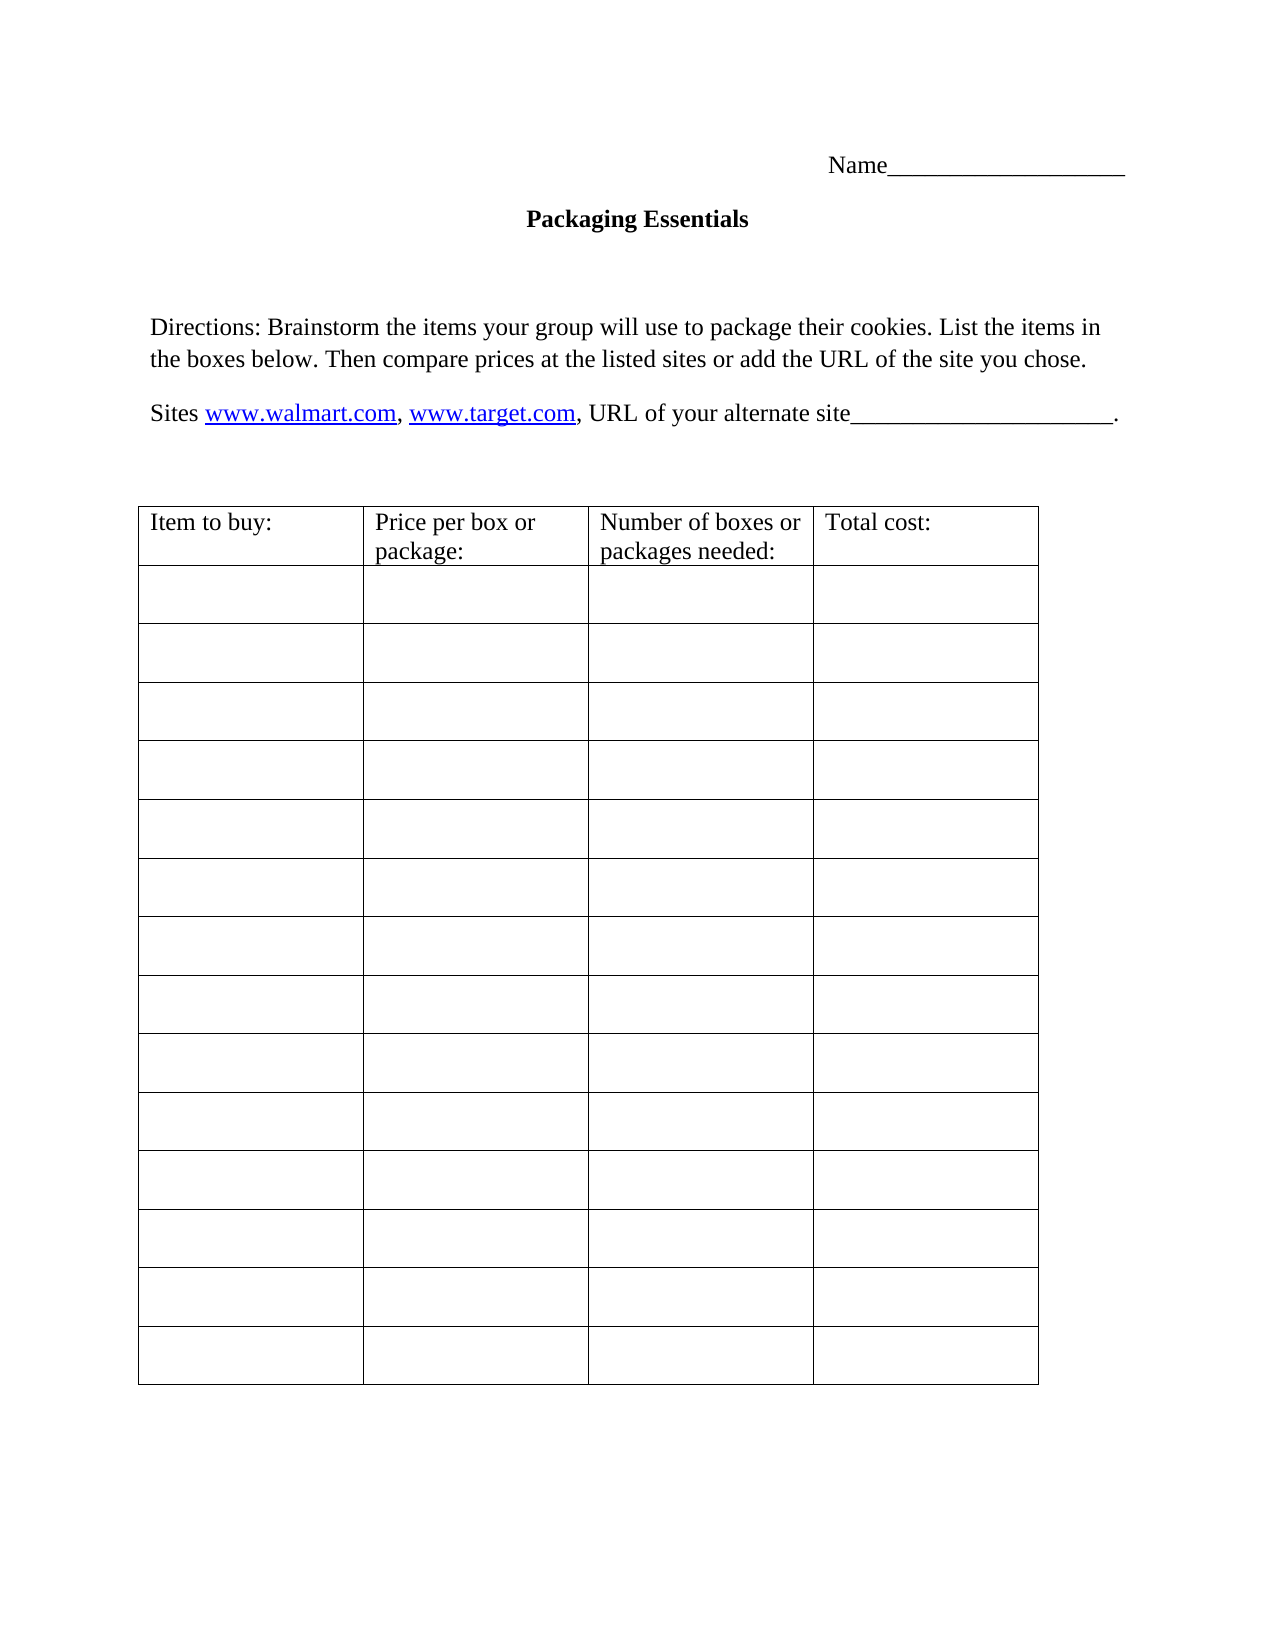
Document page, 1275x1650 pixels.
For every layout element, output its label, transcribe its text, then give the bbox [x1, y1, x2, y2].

table_header Number of boxes or packages needed: [589, 507, 813, 565]
table_cell [139, 1268, 363, 1326]
table_cell [814, 1151, 1038, 1209]
table_cell [589, 800, 813, 857]
table_cell [139, 566, 363, 623]
table_cell [139, 683, 363, 740]
table_cell [364, 683, 588, 740]
table_cell [814, 1327, 1038, 1384]
table_cell [364, 624, 588, 682]
table_header Price per box or package: [364, 507, 588, 565]
table_cell [364, 1034, 588, 1092]
table_cell [589, 976, 813, 1033]
table_cell [139, 1034, 363, 1092]
text Sites www.walmart.com, www.target.com, URL of your alternate site_____________________. [150, 398, 1125, 427]
table_cell [589, 1093, 813, 1150]
table_cell [364, 800, 588, 857]
table_cell [139, 1151, 363, 1209]
table_cell [814, 800, 1038, 857]
text Directions: Brainstorm the items your group will use to package their cookies. List the items in the boxes below. Then compare prices at the listed sites or add the URL of the site you chose. [150, 312, 1125, 373]
table_cell [364, 1151, 588, 1209]
table_cell [589, 859, 813, 916]
table_cell [589, 1268, 813, 1326]
text Name___________________ [150, 150, 1125, 179]
table_cell [589, 1034, 813, 1092]
table_cell [139, 1327, 363, 1384]
table_cell [589, 1327, 813, 1384]
table_cell [364, 976, 588, 1033]
table_cell [589, 624, 813, 682]
table_cell [589, 741, 813, 799]
table_cell [814, 1034, 1038, 1092]
table_cell [139, 1210, 363, 1267]
table_cell [814, 917, 1038, 974]
table_cell [139, 624, 363, 682]
table_cell [364, 917, 588, 974]
table_cell [814, 741, 1038, 799]
table_cell [364, 1210, 588, 1267]
table_cell [364, 859, 588, 916]
table_cell [589, 566, 813, 623]
table_cell [589, 917, 813, 974]
table_cell [364, 741, 588, 799]
table_cell [139, 976, 363, 1033]
table_cell [364, 1268, 588, 1326]
table_cell [814, 1268, 1038, 1326]
table_cell [364, 1327, 588, 1384]
table_header Total cost: [814, 507, 1038, 565]
table_cell [814, 859, 1038, 916]
table_cell [814, 566, 1038, 623]
table_cell [814, 624, 1038, 682]
table_cell [139, 800, 363, 857]
table_cell [364, 1093, 588, 1150]
table_cell [139, 1093, 363, 1150]
table_cell [589, 683, 813, 740]
table_cell [139, 859, 363, 916]
table_cell [814, 1210, 1038, 1267]
table_cell [589, 1151, 813, 1209]
table_cell [364, 566, 588, 623]
text Packaging Essentials [150, 204, 1125, 233]
table_cell [139, 741, 363, 799]
table_cell [589, 1210, 813, 1267]
table_cell [814, 976, 1038, 1033]
table_cell [814, 683, 1038, 740]
table_header Item to buy: [139, 507, 363, 565]
table_cell [814, 1093, 1038, 1150]
table_cell [139, 917, 363, 974]
